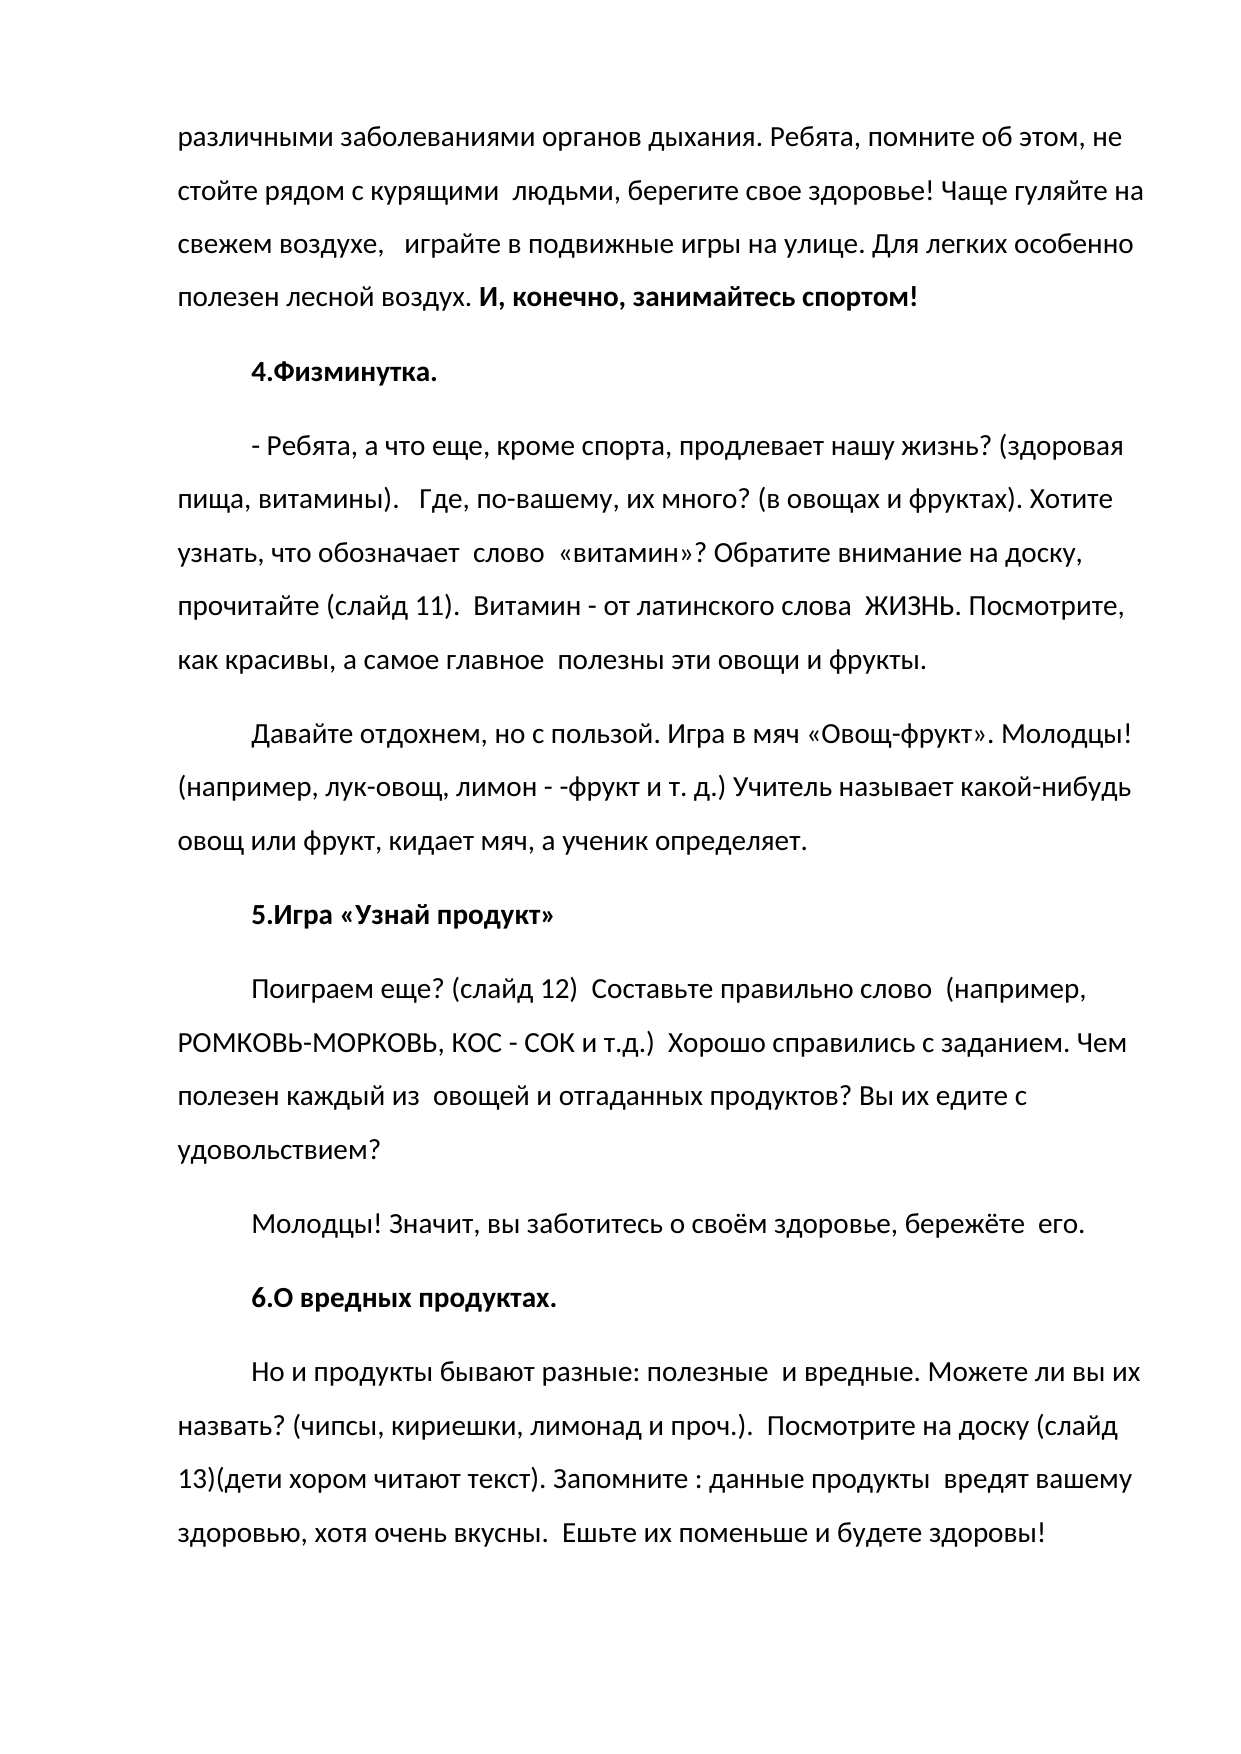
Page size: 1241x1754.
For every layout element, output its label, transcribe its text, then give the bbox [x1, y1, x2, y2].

text 5.Игра «Узнай продукт» [177, 896, 1152, 932]
text Но и продукты бывают разные: полезные и вредные. Можете ли вы их назвать? (чипсы, кириешки, лимонад и проч.). Посмотрите на доску (слайд 13)(дети хором читают текст). Запомните : данные продукты вредят вашему здоровью, хотя очень вкусны. Ешьте их поменьше и будете здоровы! [177, 1353, 1152, 1549]
text Поиграем еще? (слайд 12) Составьте правильно слово (например, РОМКОВЬ-МОРКОВЬ, КОС - СОК и т.д.) Хорошо справились с заданием. Чем полезен каждый из овощей и отгаданных продуктов? Вы их едите с удовольствием? [177, 970, 1152, 1166]
text Молодцы! Значит, вы заботитесь о своём здоровье, бережёте его. [177, 1205, 1152, 1241]
text - Ребята, а что еще, кроме спорта, продлевает нашу жизнь? (здоровая пища, витамины). Где, по-вашему, их много? (в овощах и фруктах). Хотите узнать, что обозначает слово «витамин»? Обратите внимание на доску, прочитайте (слайд 11). Витамин - от латинского слова ЖИЗНЬ. Посмотрите, как красивы, а самое главное полезны эти овощи и фрукты. [177, 427, 1152, 676]
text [177, 118, 1152, 314]
text 6.О вредных продуктах. [177, 1279, 1152, 1315]
text Давайте отдохнем, но с пользой. Игра в мяч «Овощ-фрукт». Молодцы! (например, лук-овощ, лимон - -фрукт и т. д.) Учитель называет какой-нибудь овощ или фрукт, кидает мяч, а ученик определяет. [177, 715, 1152, 857]
text 4.Физминутка. [177, 353, 1152, 388]
